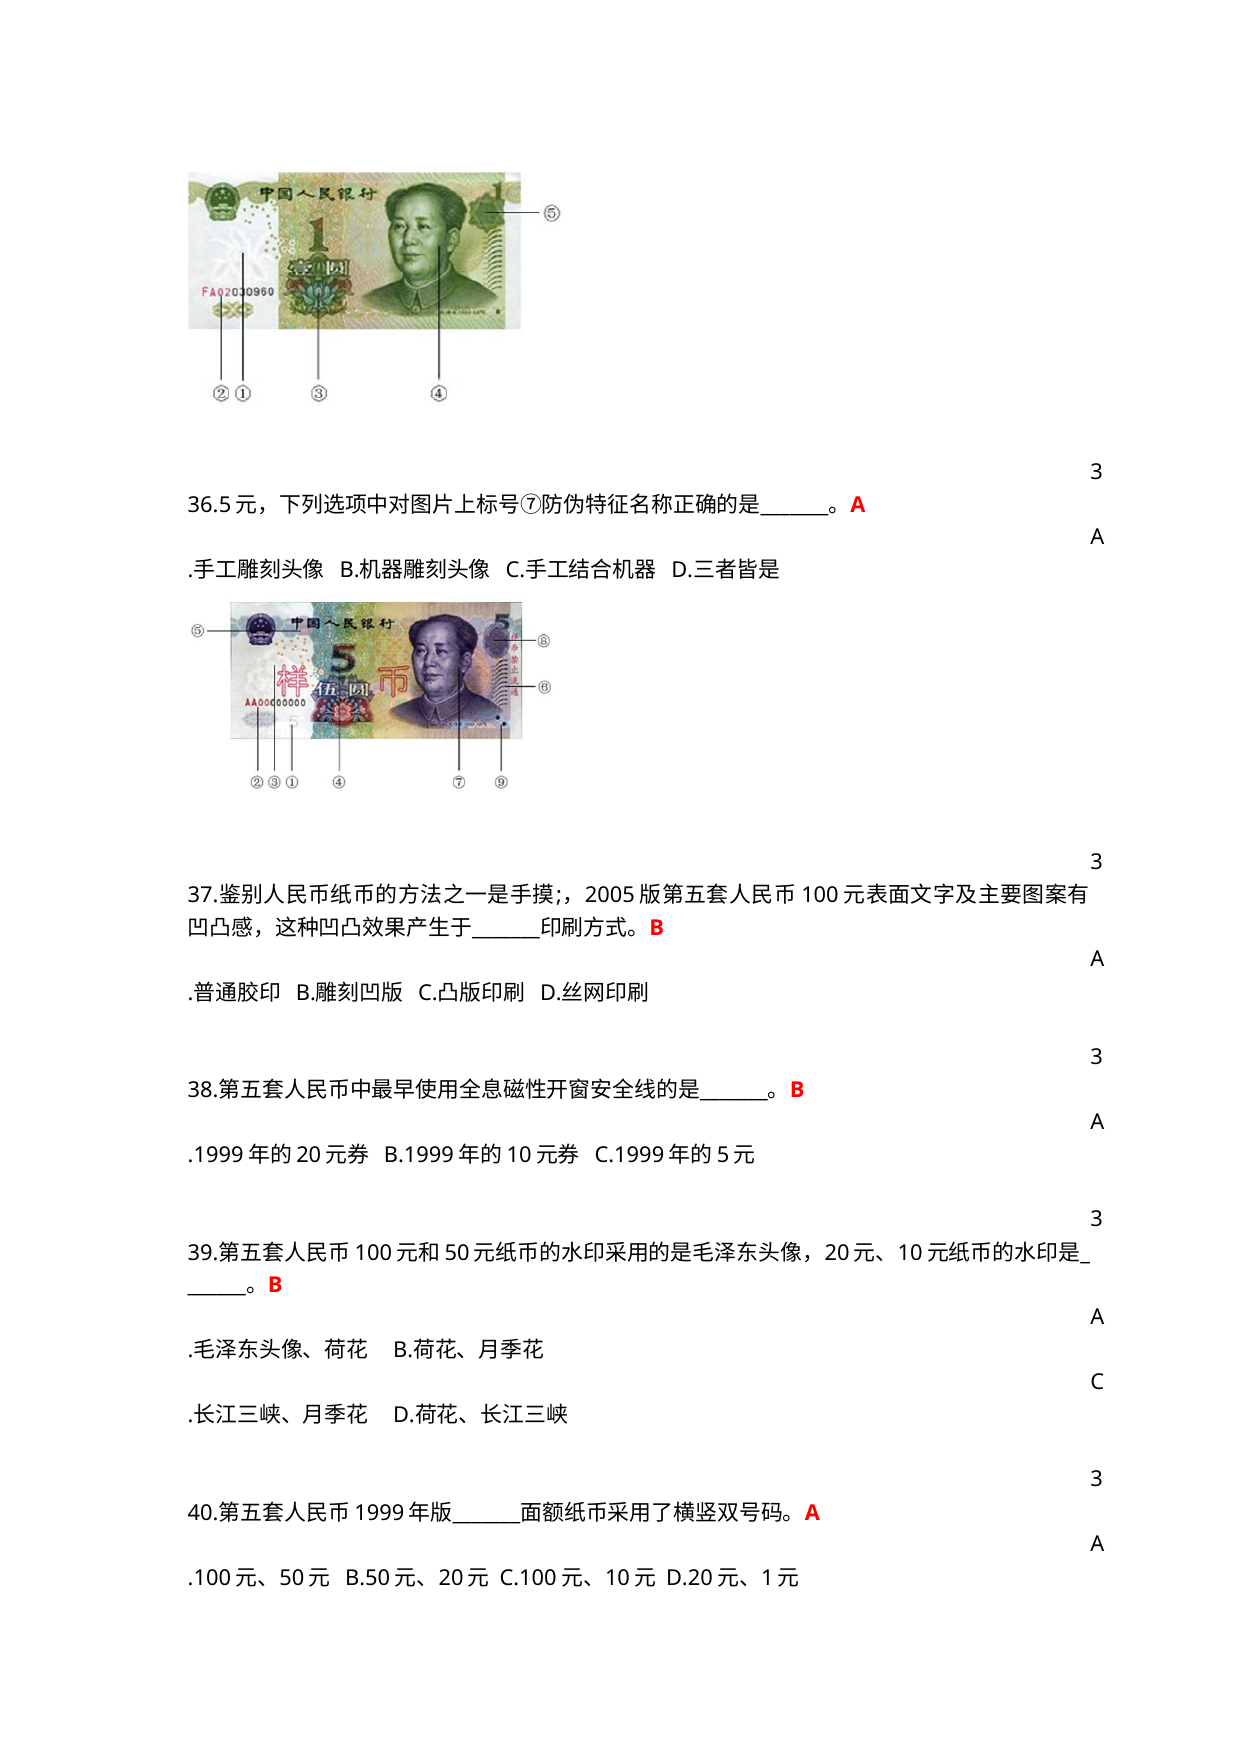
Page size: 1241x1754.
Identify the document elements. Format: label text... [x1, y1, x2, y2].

text A.1999年的20元券 B.1999年的10元券 C.1999年的5元 [187, 1104, 1090, 1169]
text A.毛泽东头像、荷花 B.荷花、月季花 [187, 1299, 1090, 1364]
text A.普通胶印 B.雕刻凹版 C.凸版印刷 D.丝网印刷 [187, 942, 1090, 1007]
text C.长江三峡、月季花 D.荷花、长江三峡 [187, 1364, 1090, 1429]
text A.手工雕刻头像 B.机器雕刻头像 C.手工结合机器 D.三者皆是 [187, 519, 1090, 584]
text 336.5元，下列选项中对图片上标号⑦防伪特征名称正确的是_______。A [187, 454, 1090, 519]
text 338.第五套人民币中最早使用全息磁性开窗安全线的是_______。B [187, 1039, 1090, 1104]
picture [187, 598, 554, 791]
text 340.第五套人民币1999年版_______面额纸币采用了横竖双号码。A [187, 1462, 1090, 1527]
text A.100元、50元 B.50元、20元 C.100元、10元 D.20元、1元 [187, 1527, 1090, 1592]
picture [187, 171, 563, 406]
text 337.鉴别人民币纸币的方法之一是手摸;，2005版第五套人民币100元表面文字及主要图案有凹凸感，这种凹凸效果产生于_______印刷方式。B [187, 844, 1090, 942]
text 339.第五套人民币100元和50元纸币的水印采用的是毛泽东头像，20元、10元纸币的水印是_______。B [187, 1202, 1090, 1299]
